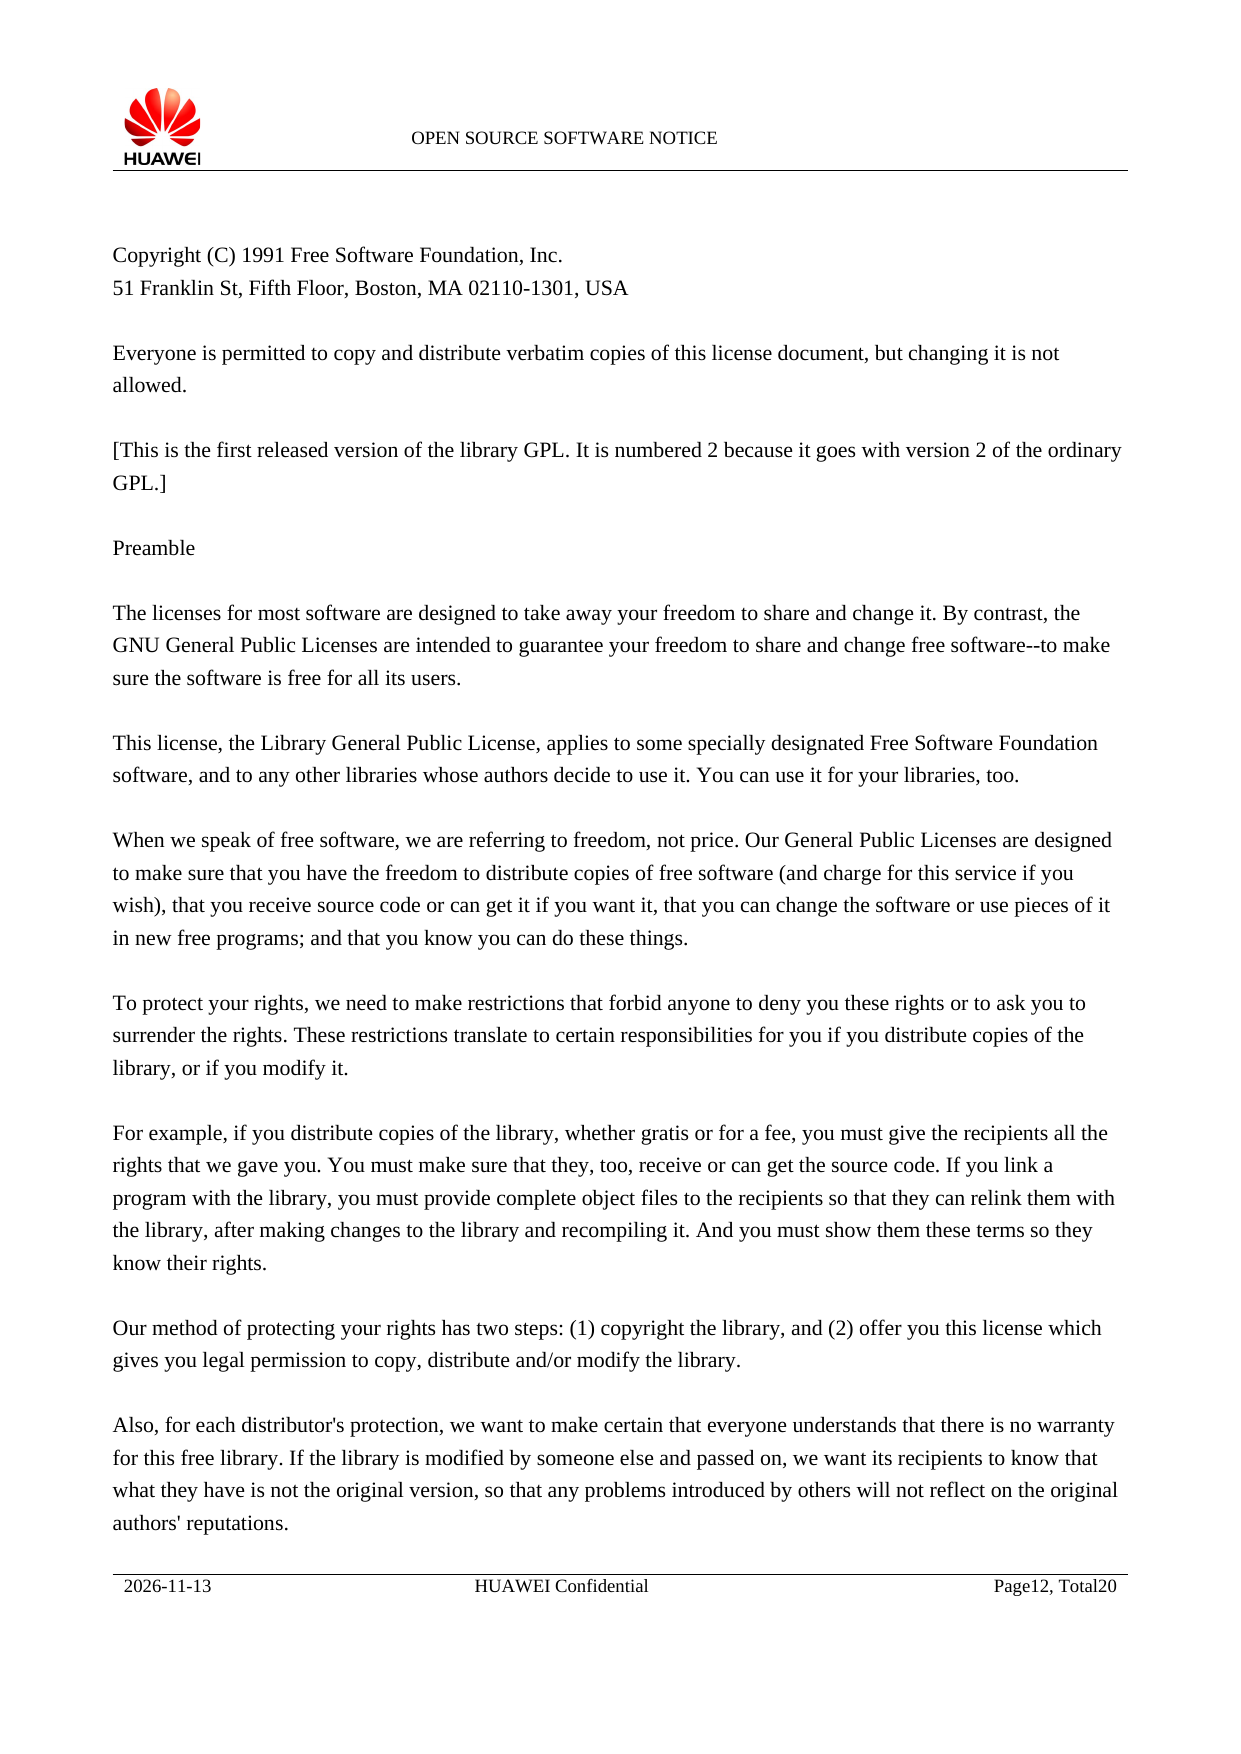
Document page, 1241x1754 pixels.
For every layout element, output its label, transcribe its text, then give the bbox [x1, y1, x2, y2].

picture [124, 88, 201, 165]
